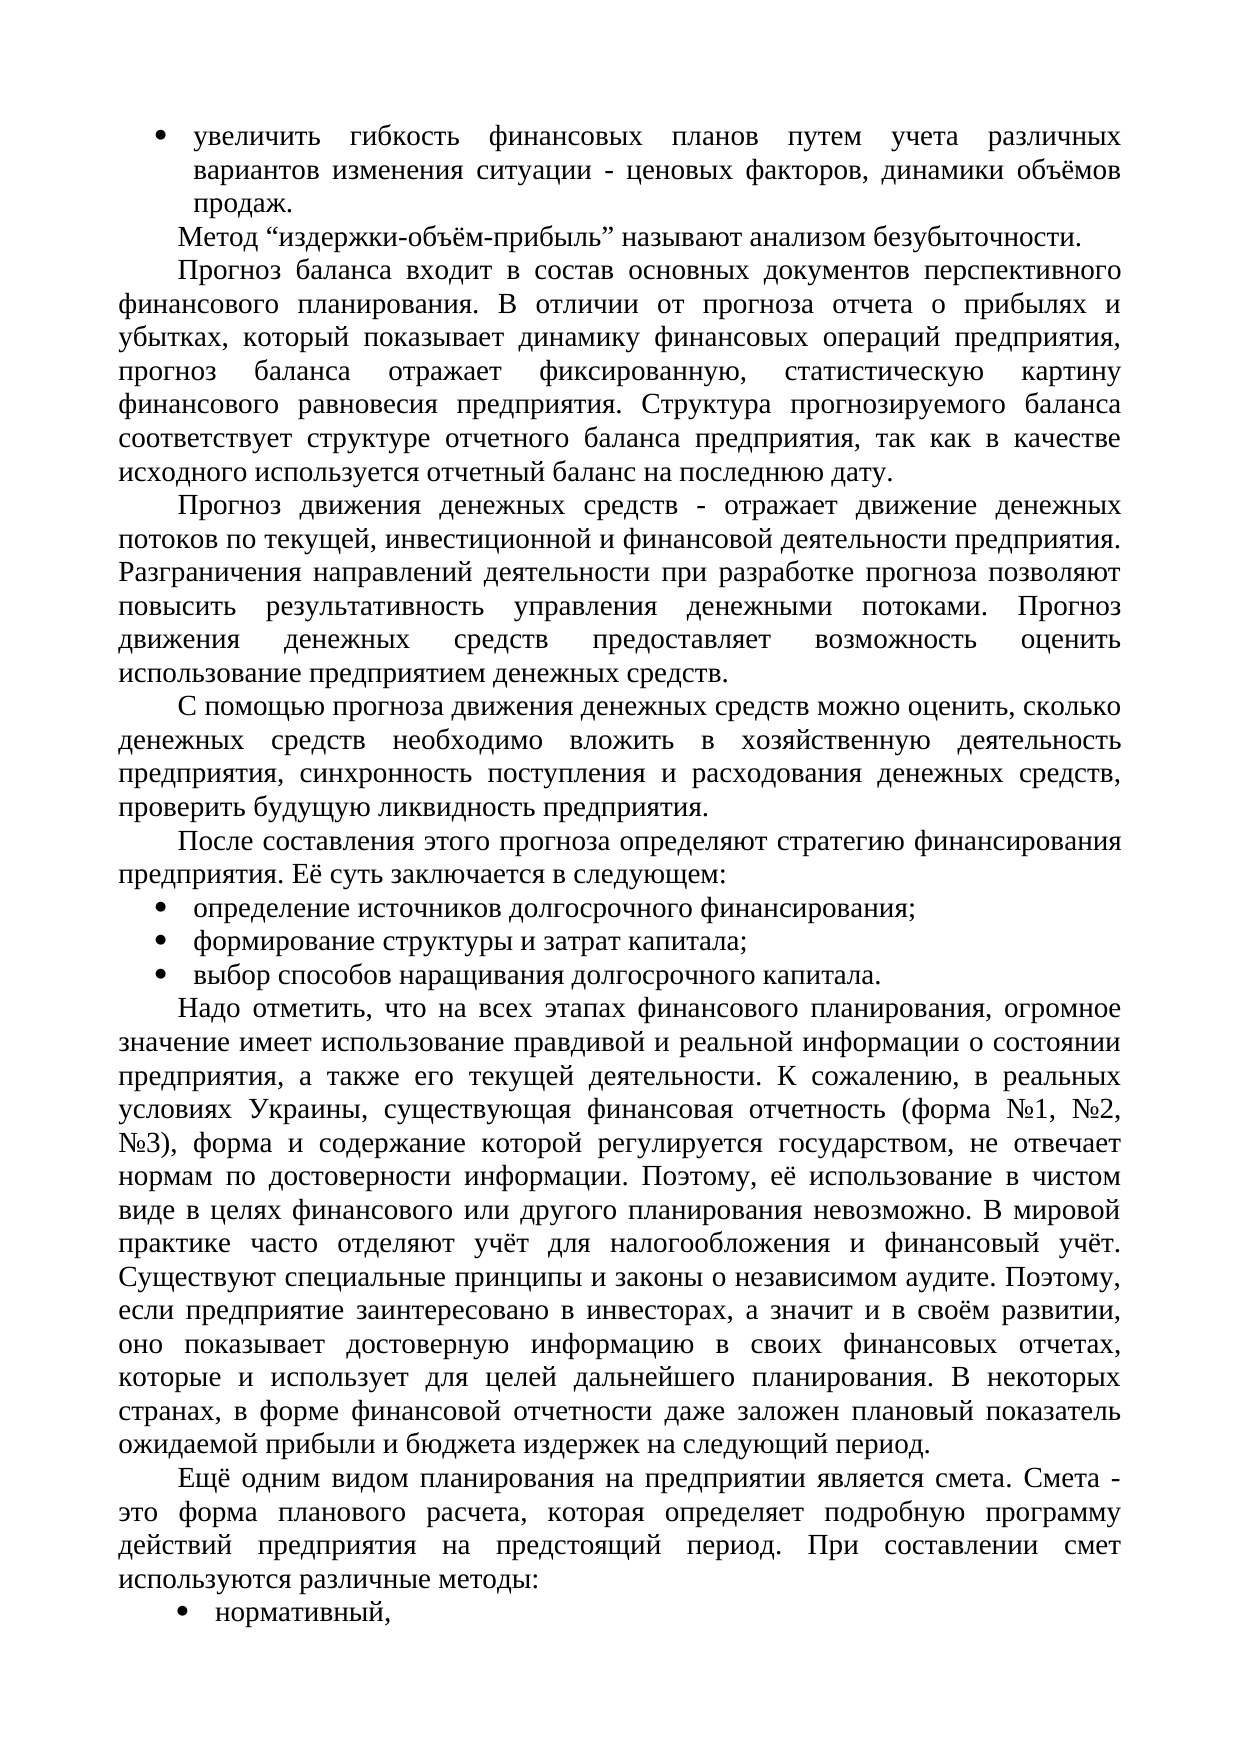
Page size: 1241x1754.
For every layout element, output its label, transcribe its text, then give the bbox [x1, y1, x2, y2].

text Прогноз баланса входит в состав основных документов перспективного финансового планирования. В отличии от прогноза отчета о прибылях и убытках, который показывает динамику финансовых операций предприятия, прогноз баланса отражает фиксированную, статистическую картину финансового равновесия предприятия. Структура прогнозируемого баланса соответствует структуре отчетного баланса предприятия, так как в качестве исходного используется отчетный баланс на последнюю дату. [118, 252, 1122, 487]
list нормативный, [177, 1594, 1122, 1628]
text Метод “издержки-объём-прибыль” называют анализом безубыточности. [118, 219, 1122, 252]
list увеличить гибкость финансовых планов путем учета различных вариантов изменения ситуации - ценовых факторов, динамики объёмов продаж. [156, 118, 1122, 219]
text С помощью прогноза движения денежных средств можно оценить, сколько денежных средств необходимо вложить в хозяйственную деятельность предприятия, синхронность поступления и расходования денежных средств, проверить будущую ликвидность предприятия. [118, 688, 1122, 823]
text Прогноз движения денежных средств - отражает движение денежных потоков по текущей, инвестиционной и финансовой деятельности предприятия. Разграничения направлений деятельности при разработке прогноза позволяют повысить результативность управления денежными потоками. Прогноз движения денежных средств предоставляет возможность оценить использование предприятием денежных средств. [118, 487, 1122, 688]
list выбор способов наращивания долгосрочного капитала. [156, 957, 1122, 991]
text После составления этого прогноза определяют стратегию финансирования предприятия. Её суть заключается в следующем: [118, 823, 1122, 890]
text Надо отметить, что на всех этапах финансового планирования, огромное значение имеет использование правдивой и реальной информации о состоянии предприятия, а также его текущей деятельности. К сожалению, в реальных условиях Украины, существующая финансовая отчетность (форма №1, №2, №3), форма и содержание которой регулируется государством, не отвечает нормам по достоверности информации. Поэтому, её использование в чистом виде в целях финансового или другого планирования невозможно. В мировой практике часто отделяют учёт для налогообложения и финансовый учёт. Существуют специальные принципы и законы о независимом аудите. Поэтому, если предприятие заинтересовано в инвесторах, а значит и в своём развитии, оно показывает достоверную информацию в своих финансовых отчетах, которые и использует для целей дальнейшего планирования. В некоторых странах, в форме финансовой отчетности даже заложен плановый показатель ожидаемой прибыли и бюджета издержек на следующий период. [118, 991, 1122, 1460]
text Ещё одним видом планирования на предприятии является смета. Смета - это форма планового расчета, которая определяет подробную программу действий предприятия на предстоящий период. При составлении смет используются различные методы: [118, 1460, 1122, 1594]
list формирование структуры и затрат капитала; [156, 923, 1122, 957]
list определение источников долгосрочного финансирования; [156, 890, 1122, 923]
